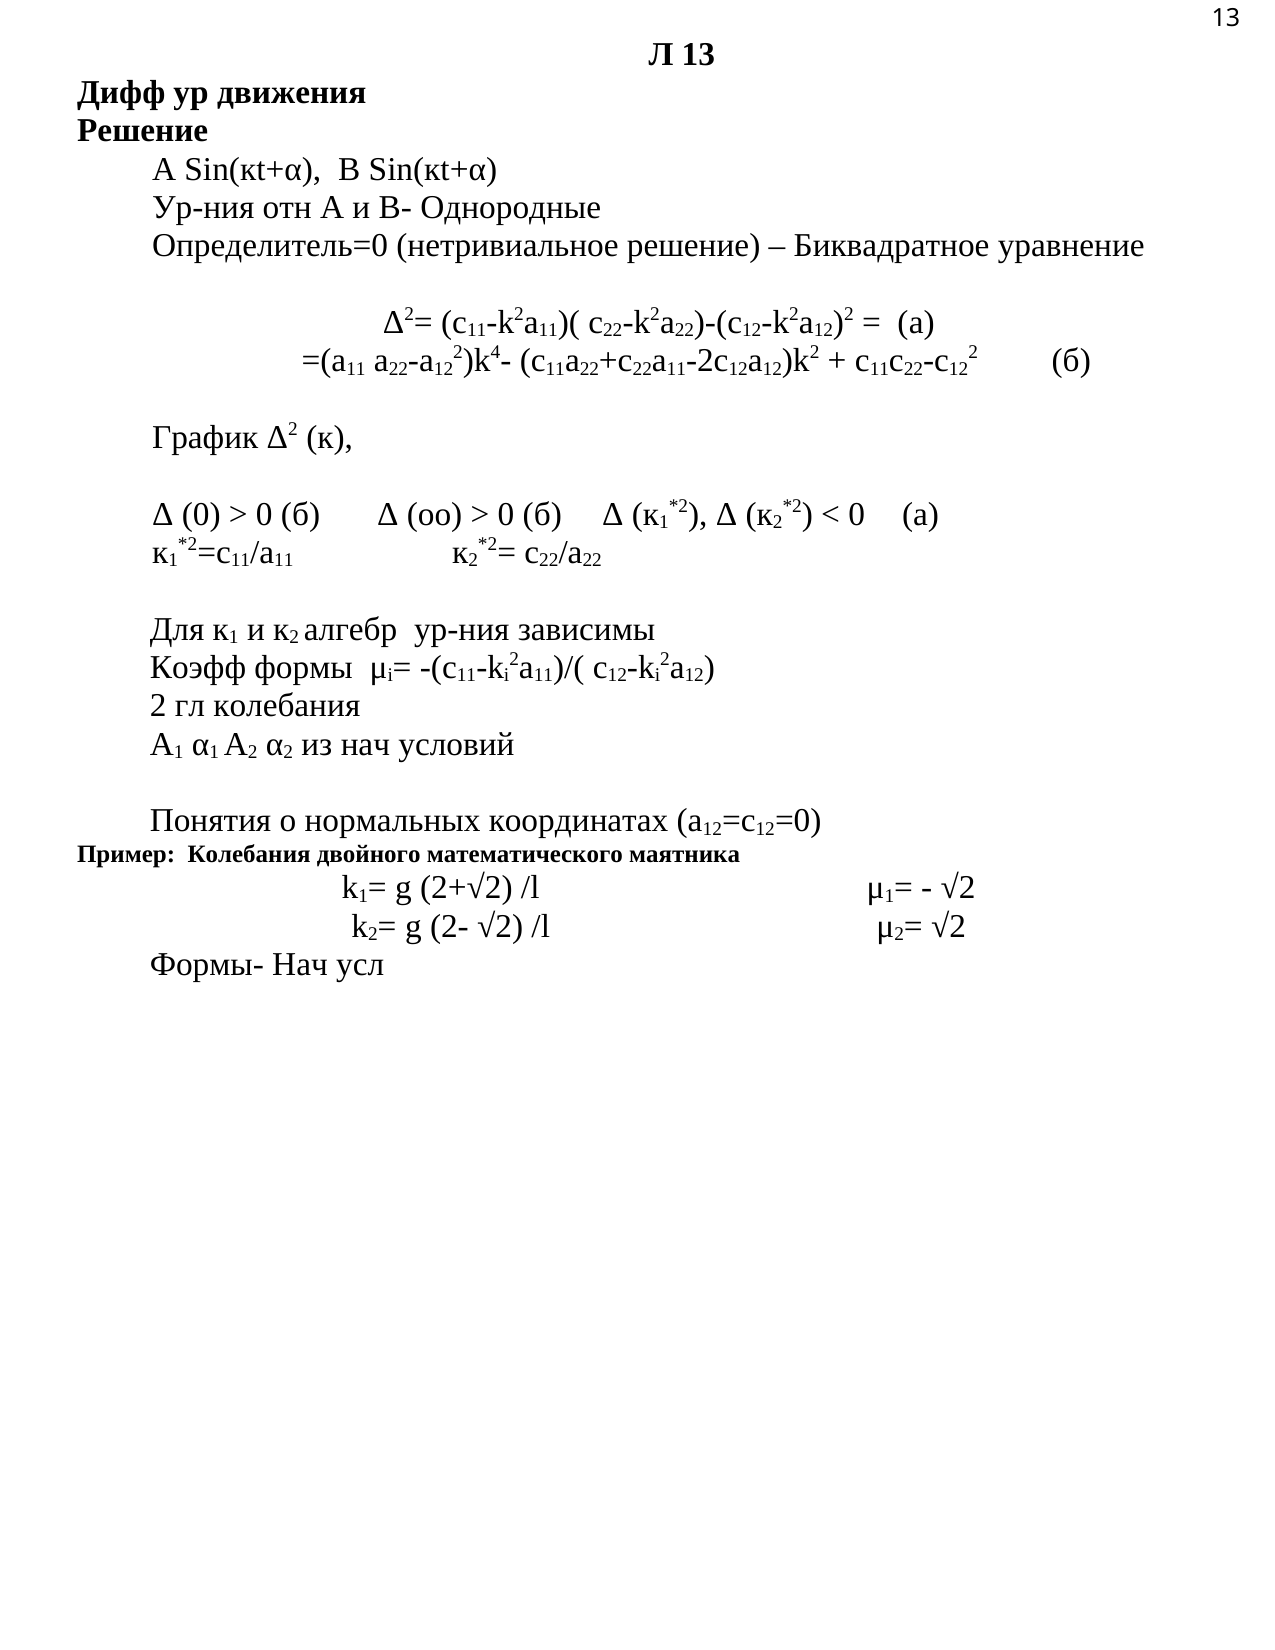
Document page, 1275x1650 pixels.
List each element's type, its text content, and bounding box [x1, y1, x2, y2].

text A Sin(кt+α), B Sin(кt+α) [152, 149, 1240, 187]
text Формы- Нач усл [149, 944, 1240, 983]
text Пример: Колебания двойного математического маятника [77, 839, 1240, 868]
text Л 13 [152, 34, 1240, 72]
text Дифф ур движения [77, 72, 1240, 111]
text k2= g (2- √2) /l μ2= √2 [77, 906, 1240, 944]
text Понятия о нормальных координатах (а12=с12=0) [149, 801, 1240, 839]
text Ур-ния отн А и В- Однородные [77, 187, 1240, 226]
text Δ2= (с11-k2a11)( с22-k2a22)-(с12-k2a12)2 = (a) [77, 302, 1240, 341]
text Решение [77, 111, 1240, 149]
text Коэфф формы μi= -(с11-ki2a11)/( с12-ki2a12) [149, 647, 1240, 686]
text Для к1 и к2 алгебр ур-ния зависимы [149, 609, 1240, 647]
text А1 α1 А2 α2 из нач условий [149, 724, 1240, 762]
text =(a11 a22-a122)k4- (c11a22+c22a11-2c12a12)k2 + c11c22-c122 (б) [152, 341, 1240, 379]
text k1= g (2+√2) /l μ1= - √2 [77, 868, 1240, 906]
text Δ (0) > 0 (б) Δ (оо) > 0 (б) Δ (к1*2), Δ (к2*2) < 0 (a) [152, 494, 1240, 532]
text График Δ2 (к), [152, 417, 1240, 456]
text к1*2=с11/а11 к2*2= с22/а22 [152, 532, 1240, 571]
text 2 гл колебания [149, 686, 1240, 724]
text Определитель=0 (нетривиальное решение) – Биквадратное уравнение [77, 226, 1240, 264]
